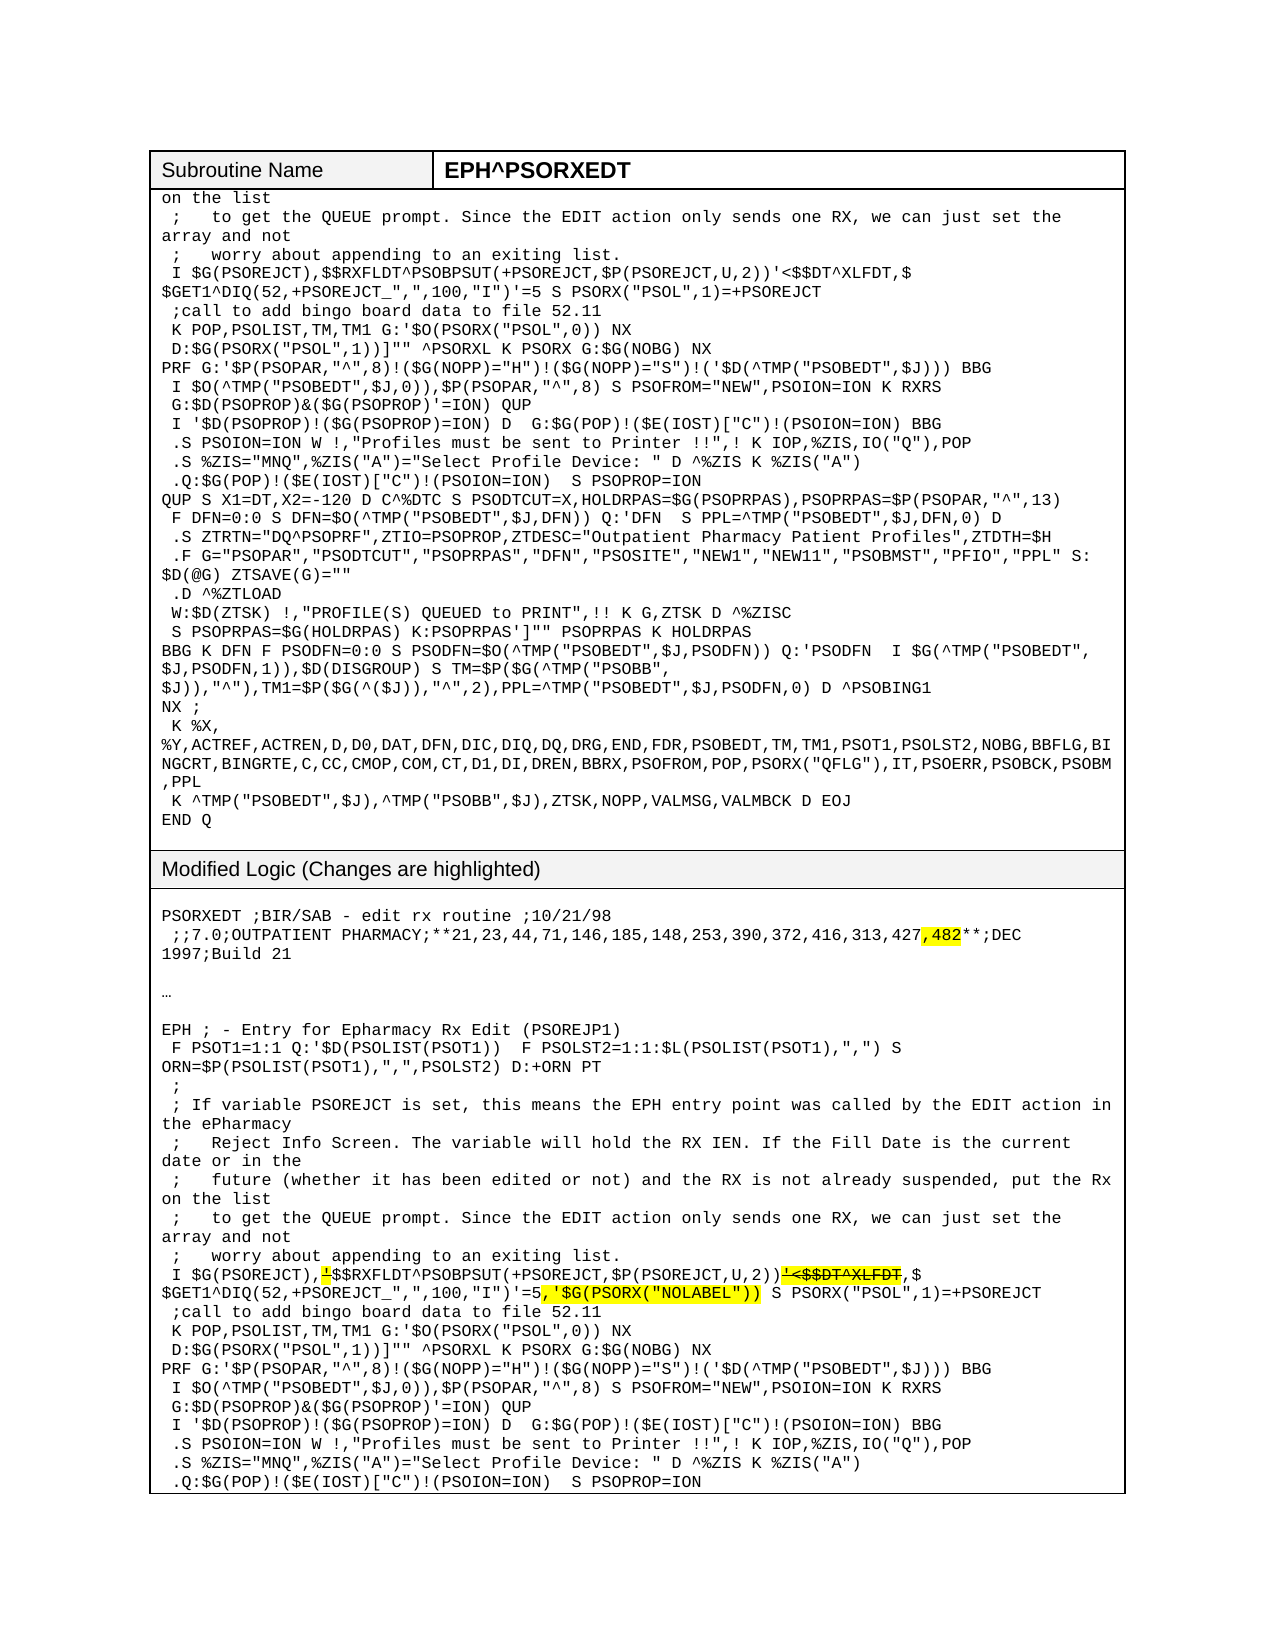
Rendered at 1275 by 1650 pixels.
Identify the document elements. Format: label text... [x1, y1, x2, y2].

table_header EPH^PSORXEDT [434, 152, 1124, 188]
table_cell Modified Logic (Changes are highlighted) [151, 851, 1124, 887]
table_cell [151, 889, 1124, 1492]
table_header Subroutine Name [151, 152, 432, 188]
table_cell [151, 190, 1124, 849]
